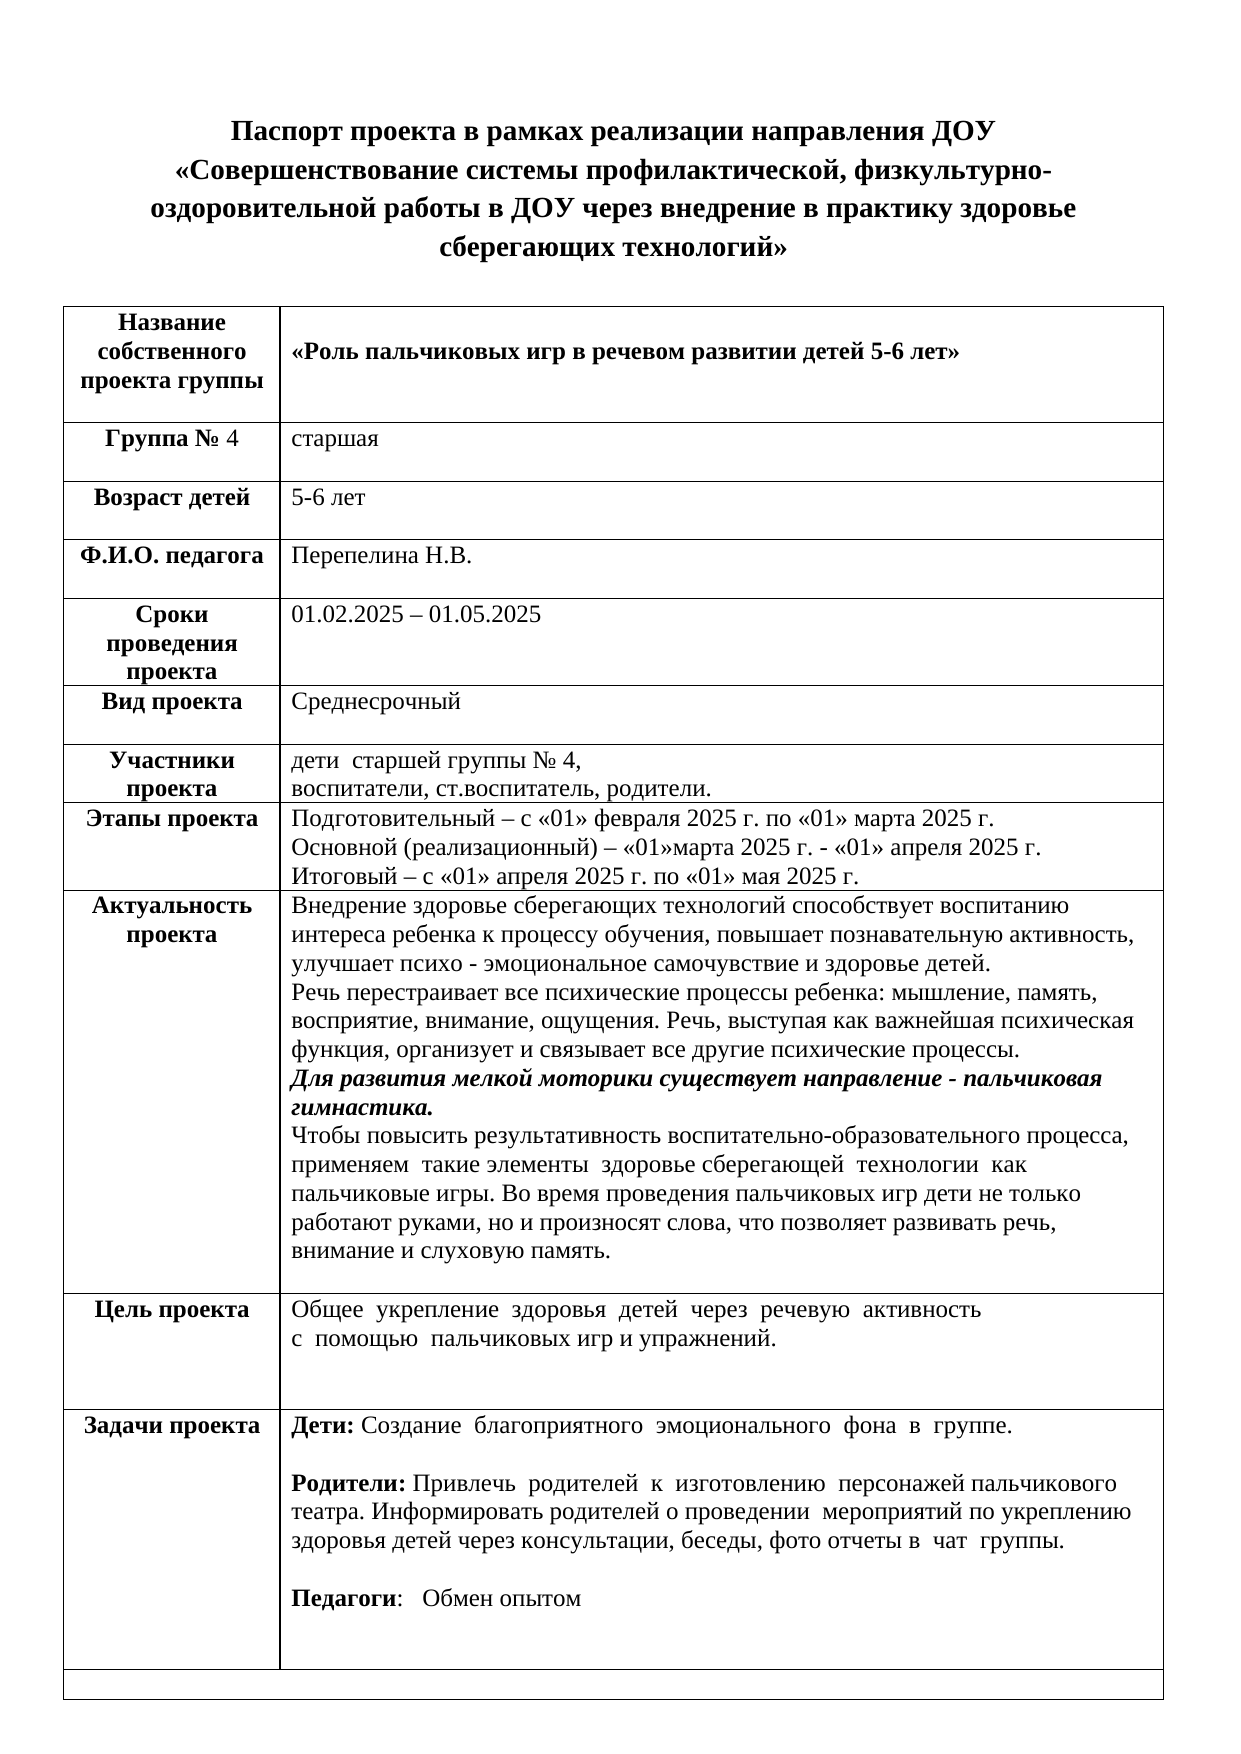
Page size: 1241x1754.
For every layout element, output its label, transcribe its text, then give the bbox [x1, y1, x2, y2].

table_cell Внедрение здоровье сберегающих технологий способствует воспитанию интереса ребенка к процессу обучения, повышает познавательную активность, улучшает психо - эмоциональное самочувствие и здоровье детей. Речь перестраивает все психические процессы ребенка: мышление, память, восприятие, внимание, ощущения. Речь, выступая как важнейшая психическая функция, организует и связывает все другие психические процессы. Для развития мелкой моторики существует направление - пальчиковая гимнастика. Чтобы повысить результативность воспитательно-образовательного процесса, применяем такие элементы здоровье сберегающей технологии как пальчиковые игры. Во время проведения пальчиковых игр дети не только работают руками, но и произносят слова, что позволяет развивать речь, внимание и слуховую память. [281, 891, 1163, 1293]
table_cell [64, 1670, 1163, 1699]
table_cell Общее укрепление здоровья детей через речевую активность с помощью пальчиковых игр и упражнений. [281, 1294, 1163, 1409]
table_header «Роль пальчиковых игр в речевом развитии детей 5-6 лет» [281, 307, 1163, 422]
table_cell дети старшей группы № 4, воспитатели, ст.воспитатель, родители. [281, 745, 1163, 802]
text «Совершенствование системы профилактической, физкультурно-оздоровительной работы в ДОУ через внедрение в практику здоровье сберегающих технологий» [75, 152, 1152, 263]
table_cell Задачи проекта [64, 1410, 279, 1669]
table_cell Перепелина Н.В. [281, 540, 1163, 598]
table_cell Цель проекта [64, 1294, 279, 1409]
text Паспорт проекта в рамках реализации направления ДОУ [75, 113, 1152, 147]
table_cell Группа № 4 [64, 423, 279, 481]
table_cell 01.02.2025 – 01.05.2025 [281, 599, 1163, 685]
table_cell Участники проекта [64, 745, 279, 802]
table_cell Возраст детей [64, 482, 279, 539]
table_cell старшая [281, 423, 1163, 481]
table_cell 5-6 лет [281, 482, 1163, 539]
table_cell Подготовительный – с «01» февраля 2025 г. по «01» марта 2025 г. Основной (реализационный) – «01»марта 2025 г. - «01» апреля 2025 г. Итоговый – с «01» апреля 2025 г. по «01» мая 2025 г. [281, 803, 1163, 889]
table_cell Вид проекта [64, 686, 279, 744]
table_cell Актуальность проекта [64, 891, 279, 1293]
table_cell Дети: Создание благоприятного эмоционального фона в группе. Родители: Привлечь родителей к изготовлению персонажей пальчикового театра. Информировать родителей о проведении мероприятий по укреплению здоровья детей через консультации, беседы, фото отчеты в чат группы. Педагоги: Обмен опытом [281, 1410, 1163, 1669]
table_header Название собственного проекта группы [64, 307, 279, 422]
table_cell Ф.И.О. педагога [64, 540, 279, 598]
table_cell Среднесрочный [281, 686, 1163, 744]
table_cell Сроки проведения проекта [64, 599, 279, 685]
table_cell Этапы проекта [64, 803, 279, 889]
